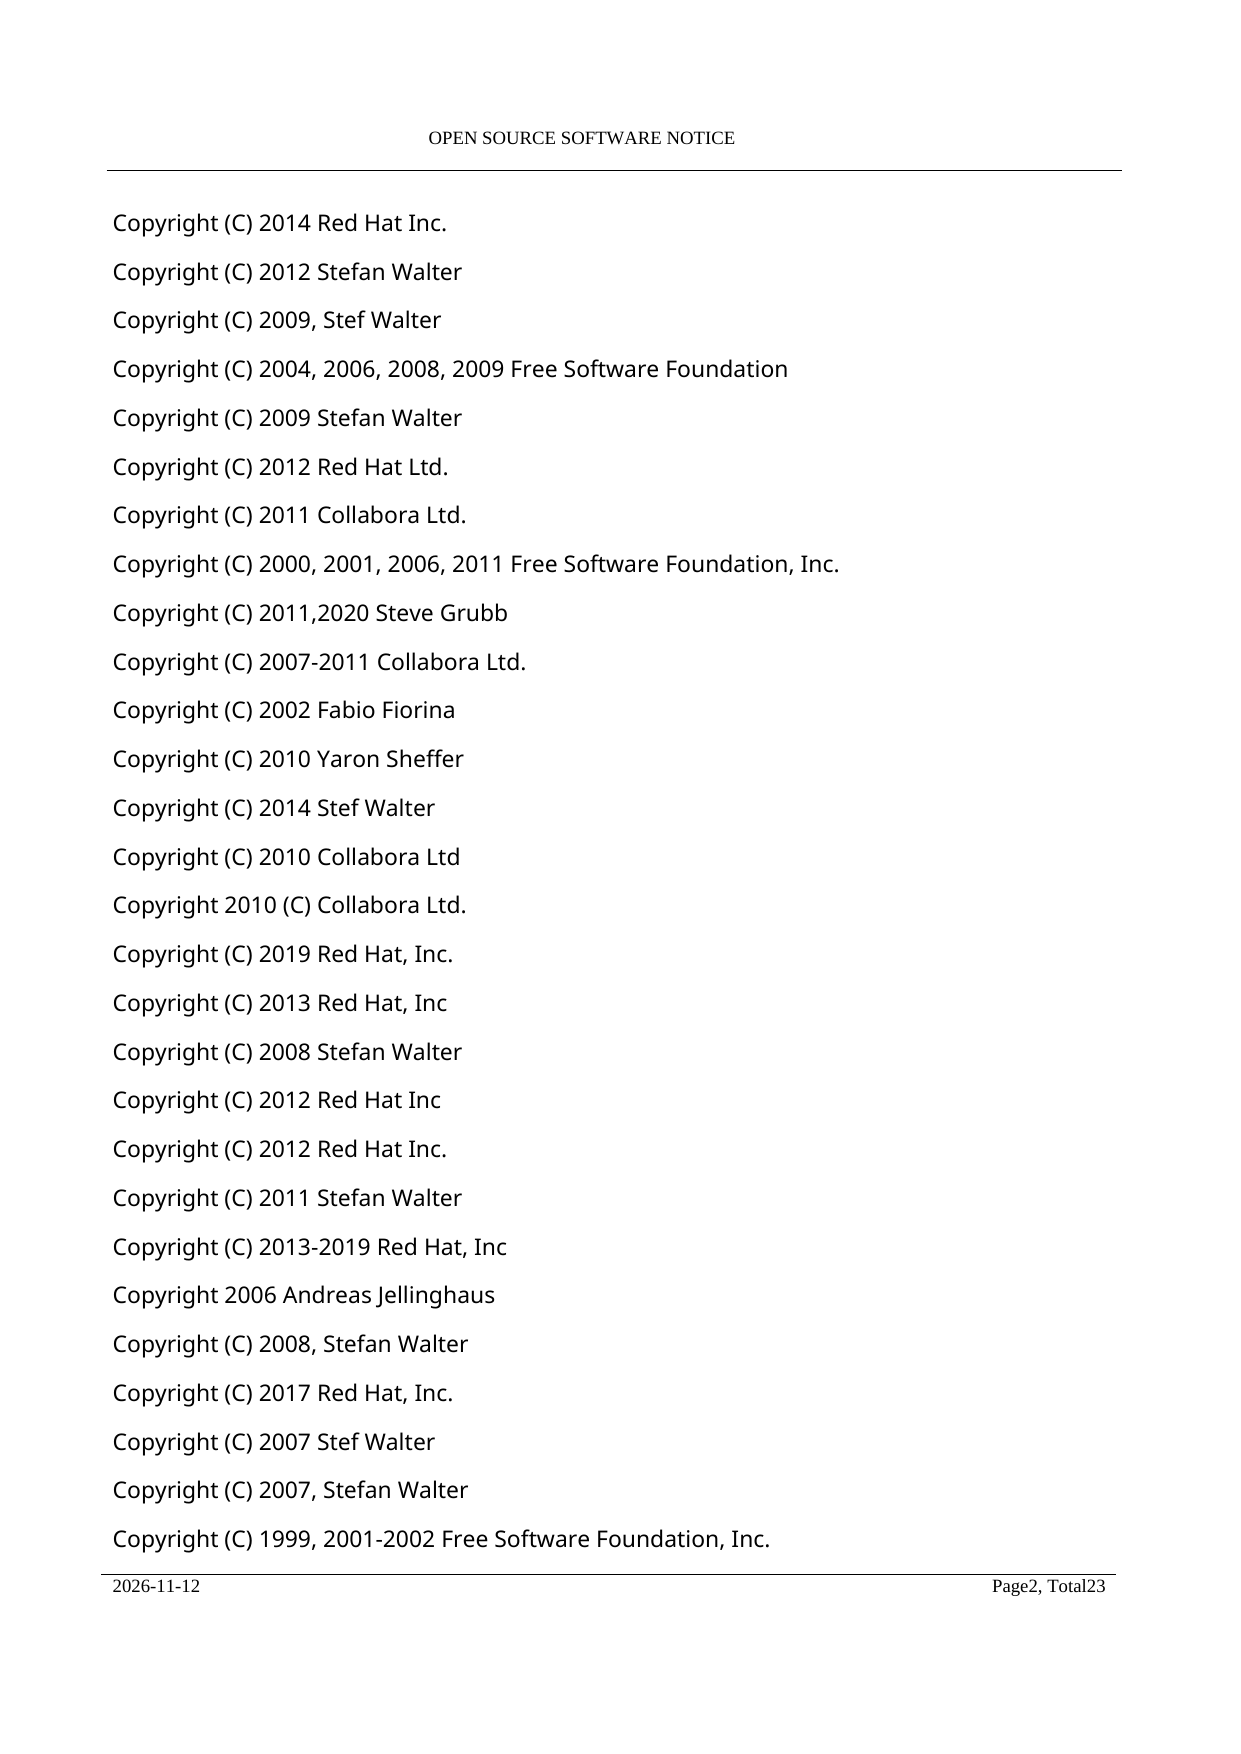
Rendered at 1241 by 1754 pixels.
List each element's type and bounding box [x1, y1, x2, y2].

text [112, 206, 1128, 1555]
